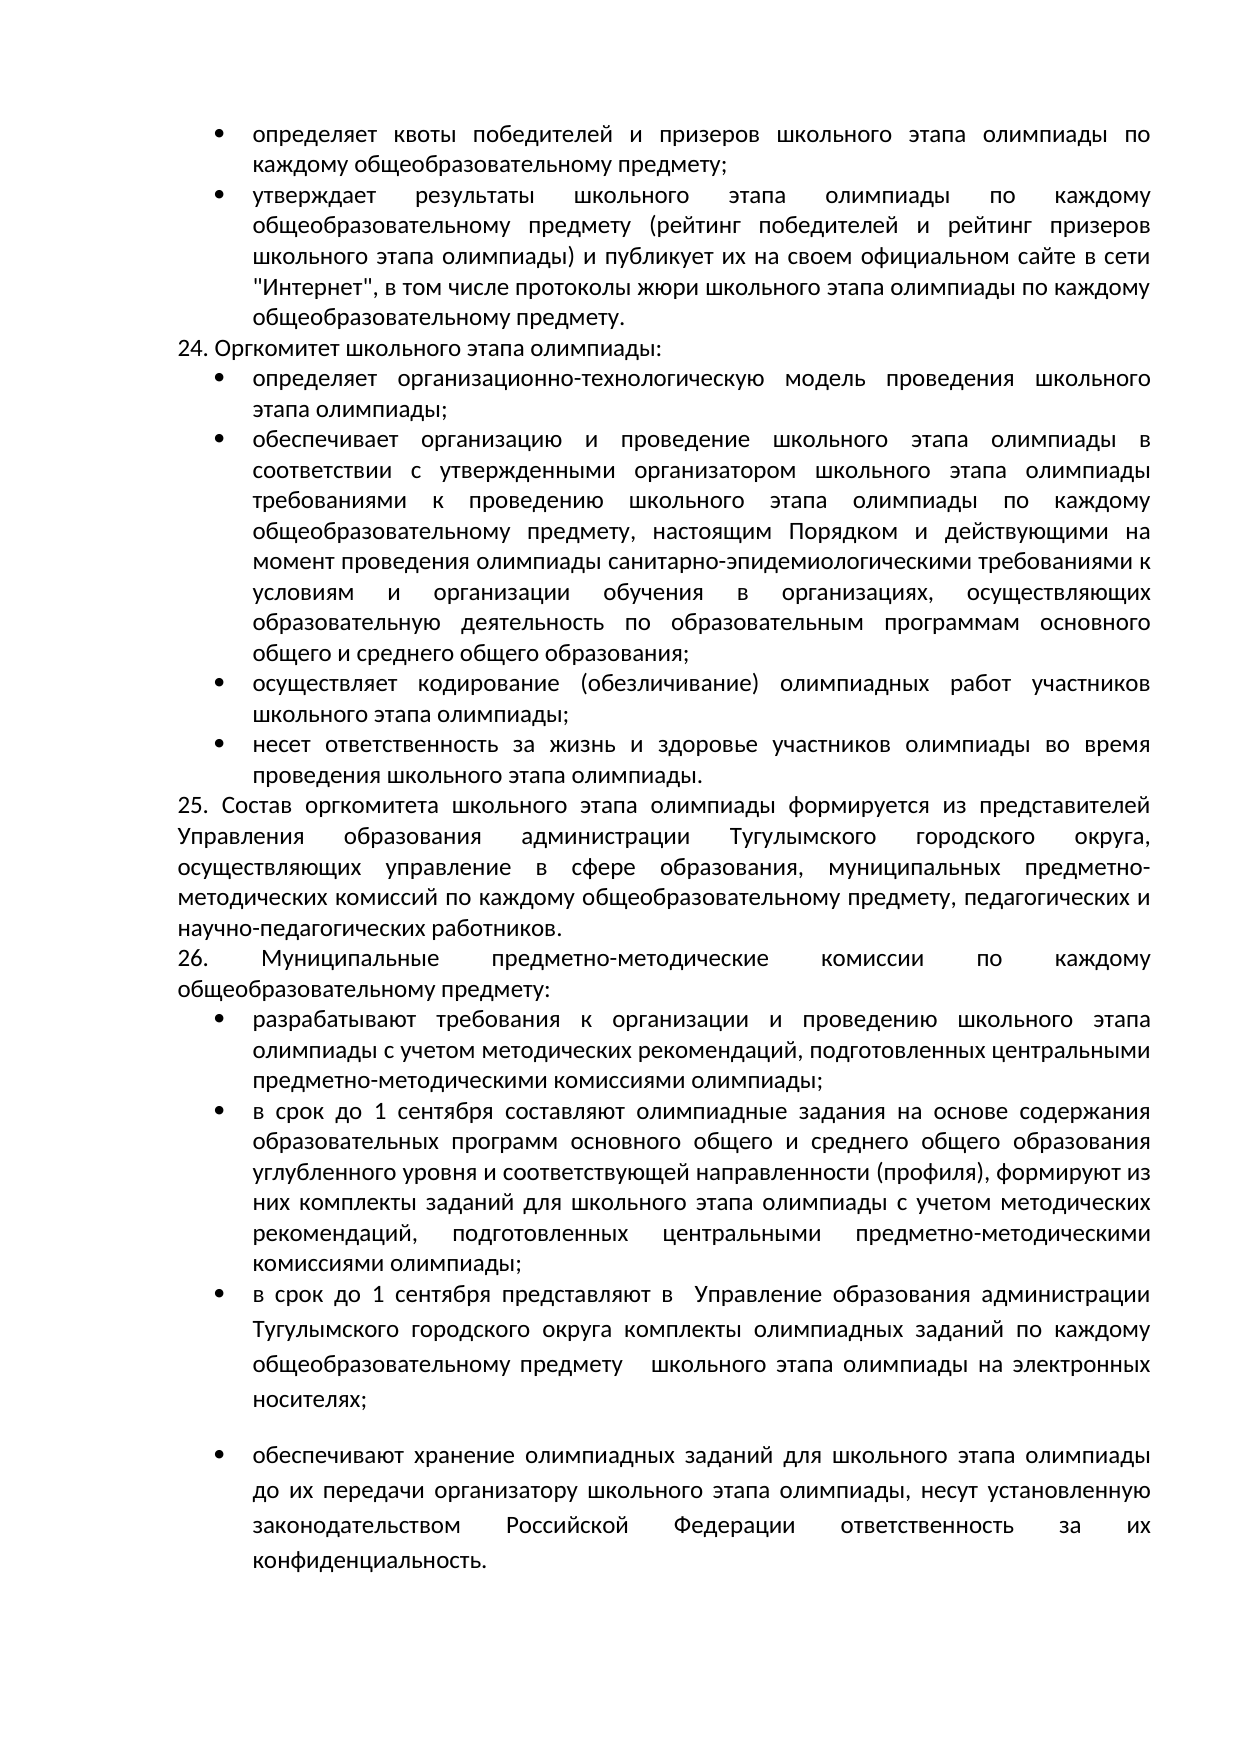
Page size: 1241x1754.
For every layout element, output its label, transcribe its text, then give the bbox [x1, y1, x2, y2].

text 26. Муниципальные предметно-методические комиссии по каждому общеобразовательному предмету: [177, 942, 1152, 1003]
list определяет организационно-технологическую модель проведения школьного этапа олимпиады; [215, 362, 1152, 423]
list разрабатывают требования к организации и проведению школьного этапа олимпиады с учетом методических рекомендаций, подготовленных центральными предметно-методическими комиссиями олимпиады; [215, 1003, 1152, 1095]
list несет ответственность за жизнь и здоровье участников олимпиады во время проведения школьного этапа олимпиады. [215, 728, 1152, 789]
list в срок до 1 сентября представляют в Управление образования администрации Тугулымского городского округа комплекты олимпиадных заданий по каждому общеобразовательному предмету школьного этапа олимпиады на электронных носителях; [215, 1278, 1152, 1413]
list обеспечивает организацию и проведение школьного этапа олимпиады в соответствии с утвержденными организатором школьного этапа олимпиады требованиями к проведению школьного этапа олимпиады по каждому общеобразовательному предмету, настоящим Порядком и действующими на момент проведения олимпиады санитарно-эпидемиологическими требованиями к условиям и организации обучения в организациях, осуществляющих образовательную деятельность по образовательным программам основного общего и среднего общего образования; [215, 423, 1152, 667]
list осуществляет кодирование (обезличивание) олимпиадных работ участников школьного этапа олимпиады; [215, 667, 1152, 728]
text 24. Оргкомитет школьного этапа олимпиады: [177, 332, 1152, 362]
list утверждает результаты школьного этапа олимпиады по каждому общеобразовательному предмету (рейтинг победителей и рейтинг призеров школьного этапа олимпиады) и публикует их на своем официальном сайте в сети "Интернет", в том числе протоколы жюри школьного этапа олимпиады по каждому общеобразовательному предмету. [215, 179, 1152, 332]
text 25. Состав оргкомитета школьного этапа олимпиады формируется из представителей Управления образования администрации Тугулымского городского округа, осуществляющих управление в сфере образования, муниципальных предметно-методических комиссий по каждому общеобразовательному предмету, педагогических и научно-педагогических работников. [177, 789, 1152, 942]
list определяет квоты победителей и призеров школьного этапа олимпиады по каждому общеобразовательному предмету; [215, 118, 1152, 179]
list в срок до 1 сентября составляют олимпиадные задания на основе содержания образовательных программ основного общего и среднего общего образования углубленного уровня и соответствующей направленности (профиля), формируют из них комплекты заданий для школьного этапа олимпиады с учетом методических рекомендаций, подготовленных центральными предметно-методическими комиссиями олимпиады; [215, 1095, 1152, 1278]
list обеспечивают хранение олимпиадных заданий для школьного этапа олимпиады до их передачи организатору школьного этапа олимпиады, несут установленную законодательством Российской Федерации ответственность за их конфиденциальность. [215, 1439, 1152, 1574]
